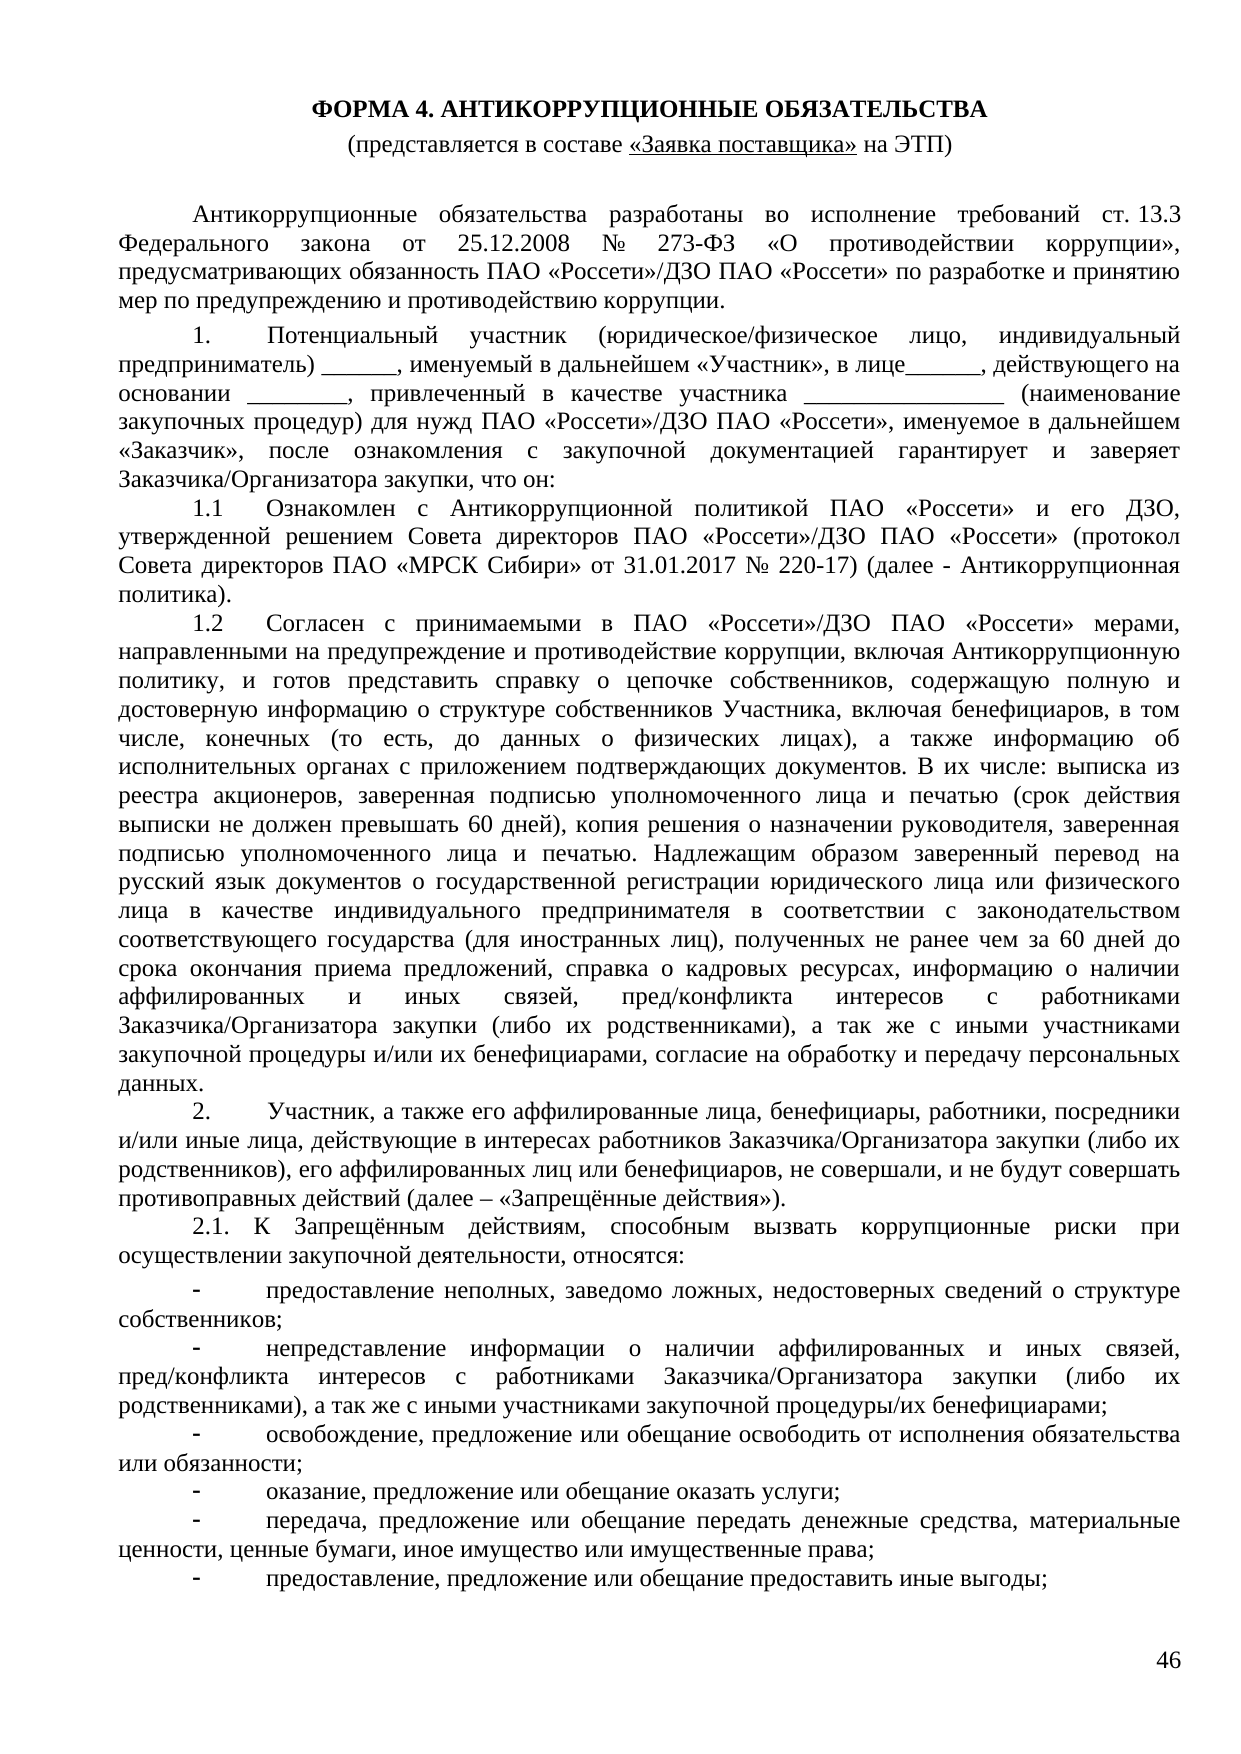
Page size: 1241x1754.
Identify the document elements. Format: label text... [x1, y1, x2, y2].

list Согласен с принимаемыми в ПАО «Россети»/ДЗО ПАО «Россети» мерами, направленными на предупреждение и противодействие коррупции, включая Антикоррупционную политику, и готов представить справку о цепочке собственников, содержащую полную и достоверную информацию о структуре собственников Участника, включая бенефициаров, в том числе, конечных (то есть, до данных о физических лицах), а также информацию об исполнительных органах с приложением подтверждающих документов. В их числе: выписка из реестра акционеров, заверенная подписью уполномоченного лица и печатью (срок действия выписки не должен превышать 60 дней), копия решения о назначении руководителя, заверенная подписью уполномоченного лица и печатью. Надлежащим образом заверенный перевод на русский язык документов о государственной регистрации юридического лица или физического лица в качестве индивидуального предпринимателя в соответствии с законодательством соответствующего государства (для иностранных лиц), полученных не ранее чем за 60 дней до срока окончания приема предложений, справка о кадровых ресурсах, информацию о наличии аффилированных и иных связей, пред/конфликта интересов с работниками Заказчика/Организатора закупки (либо их родственниками), а так же с иными участниками закупочной процедуры и/или их бенефициарами, согласие на обработку и передачу персональных данных. [118, 608, 1181, 1096]
list Потенциальный участник (юридическое/физическое лицо, индивидуальный предприниматель) ______, именуемый в дальнейшем «Участник», в лице______, действующего на основании ________, привлеченный в качестве участника ________________ (наименование закупочных процедур) для нужд ПАО «Россети»/ДЗО ПАО «Россети», именуемое в дальнейшем «Заказчик», после ознакомления с закупочной документацией гарантирует и заверяет Заказчика/Организатора закупки, что он: [118, 320, 1181, 493]
list Участник, а также его аффилированные лица, бенефициары, работники, посредники и/или иные лица, действующие в интересах работников Заказчика/Организатора закупки (либо их родственников), его аффилированных лиц или бенефициаров, не совершали, и не будут совершать противоправных действий (далее – «Запрещённые действия»). [118, 1096, 1181, 1211]
list оказание, предложение или обещание оказать услуги; [118, 1476, 1181, 1505]
text 1.1 Ознакомлен с Антикоррупционной политикой ПАО «Россети» и его ДЗО, утвержденной решением Совета директоров ПАО «Россети»/ДЗО ПАО «Россети» (протокол Совета директоров ПАО «МРСК Сибири» от 31.01.2017 № 220-17) (далее - Антикоррупционная политика). [118, 493, 1181, 608]
list передача, предложение или обещание передать денежные средства, материальные ценности, ценные бумаги, иное имущество или имущественные права; [118, 1505, 1181, 1563]
text Антикоррупционные обязательства разработаны во исполнение требований ст. 13.3 Федерального закона от 25.12.2008 № 273-ФЗ «О противодействии коррупции», предусматривающих обязанность ПАО «Россети»/ДЗО ПАО «Россети» по разработке и принятию мер по предупреждению и противодействию коррупции. [118, 199, 1181, 314]
text (представляется в составе «Заявка поставщика» на ЭТП) [118, 129, 1181, 158]
list предоставление, предложение или обещание предоставить иные выгоды; [118, 1563, 1181, 1591]
list непредставление информации о наличии аффилированных и иных связей, пред/конфликта интересов с работниками Заказчика/Организатора закупки (либо их родственниками), а так же с иными участниками закупочной процедуры/их бенефициарами; [118, 1333, 1181, 1419]
subtitle ФОРМА 4. АНТИКОРРУПЦИОННЫЕ ОБЯЗАТЕЛЬСТВА [118, 94, 1181, 123]
list освобождение, предложение или обещание освободить от исполнения обязательства или обязанности; [118, 1419, 1181, 1476]
text 2.1. К Запрещённым действиям, способным вызвать коррупционные риски при осуществлении закупочной деятельности, относятся: [118, 1211, 1181, 1269]
list предоставление неполных, заведомо ложных, недостоверных сведений о структуре собственников; [118, 1275, 1181, 1333]
